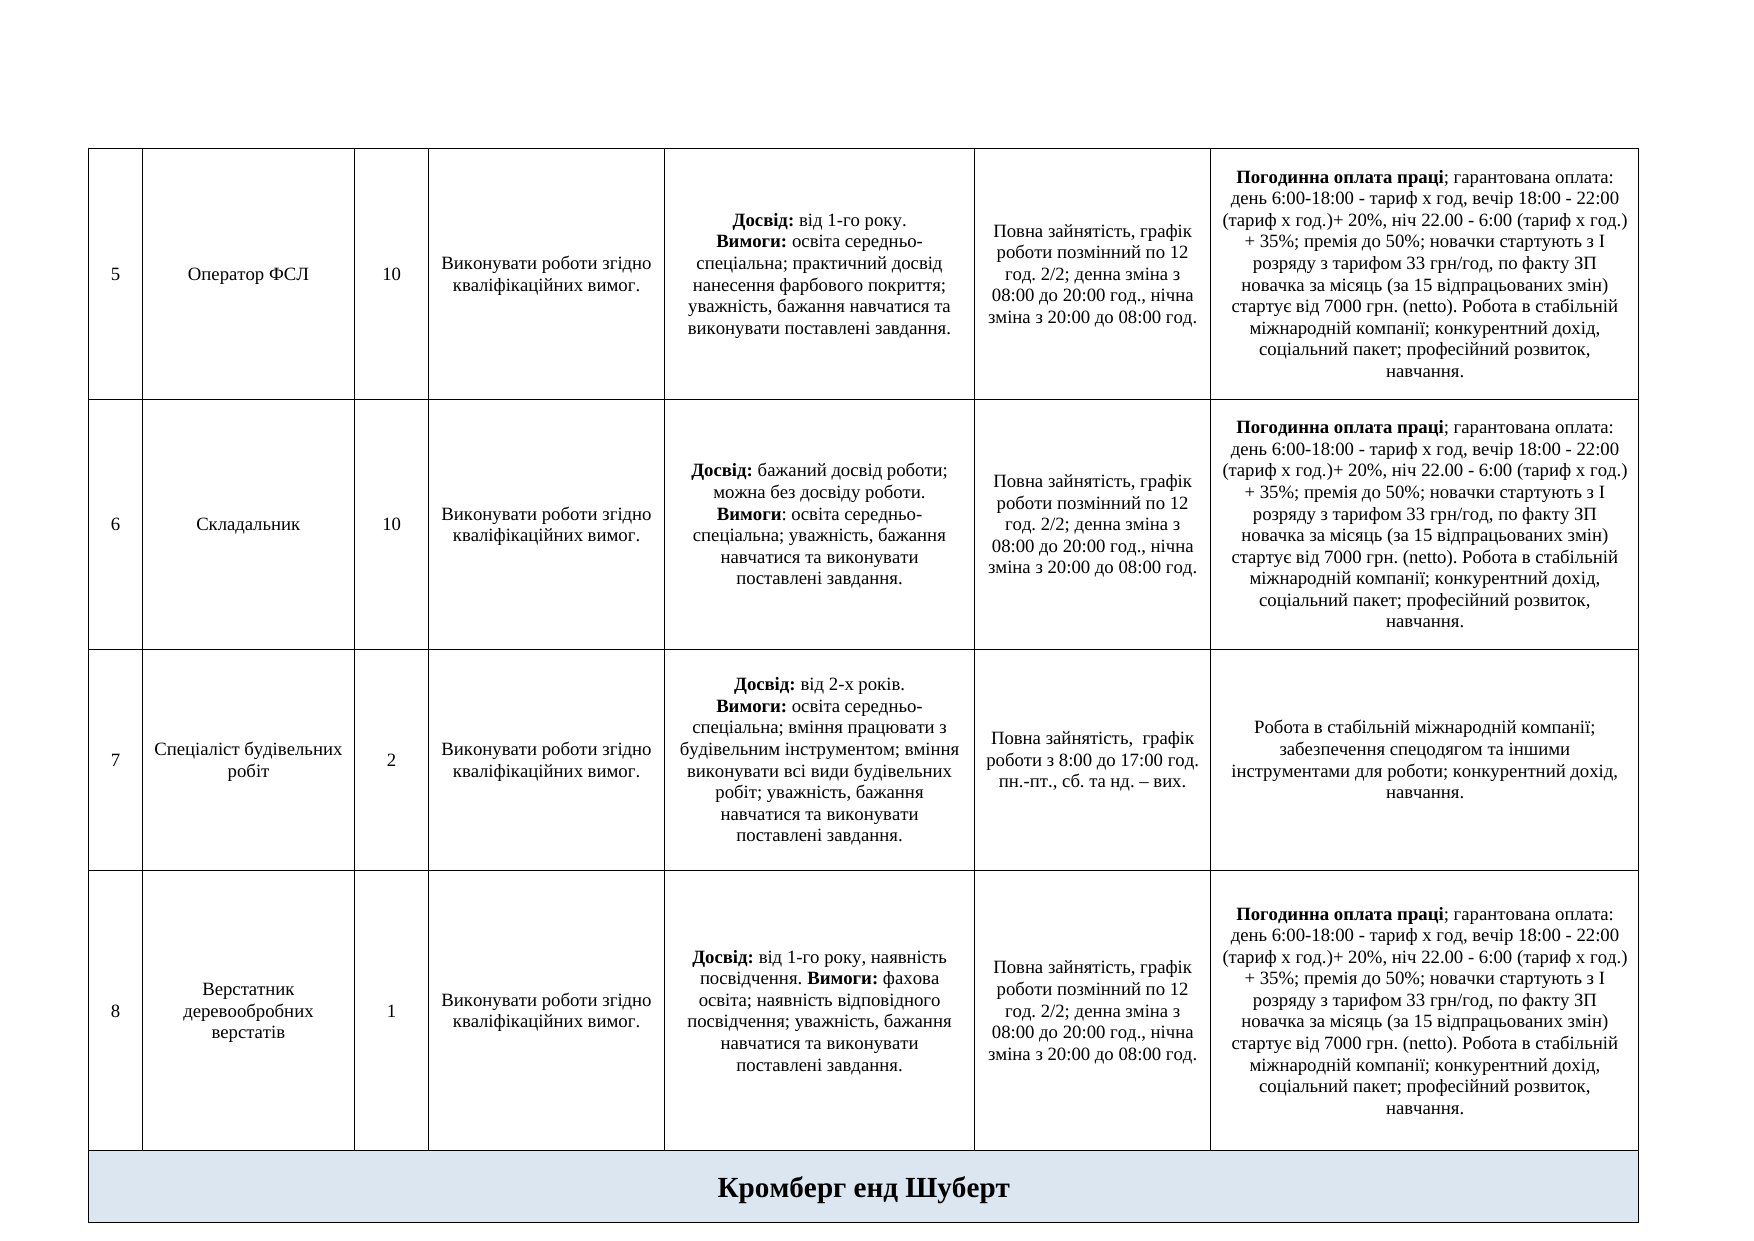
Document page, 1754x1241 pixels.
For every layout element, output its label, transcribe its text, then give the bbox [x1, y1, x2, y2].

table_cell Спеціаліст будівельних робіт [143, 650, 354, 869]
table_cell Повна зайнятість, графік роботи з 8:00 до 17:00 год. пн.-пт., сб. та нд. – вих. [975, 650, 1210, 869]
table_cell 5 [89, 149, 142, 398]
table_cell 6 [89, 400, 142, 648]
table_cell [429, 149, 664, 398]
table_cell Виконувати роботи згідно кваліфікаційних вимог. [429, 400, 664, 648]
table_cell Робота в стабільній міжнародній компанії; забезпечення спецодягом та іншими інструментами для роботи; конкурентний дохід, навчання. [1211, 650, 1638, 869]
table_cell Виконувати роботи згідно кваліфікаційних вимог. [429, 871, 664, 1150]
table_cell Досвід: від 1-го року. Вимоги: освіта середньо-спеціальна; практичний досвід нанесення фарбового покриття; уважність, бажання навчатися та виконувати поставлені завдання. [665, 149, 974, 398]
table_cell 8 [89, 871, 142, 1150]
table_cell 1 [355, 871, 428, 1150]
table_cell Виконувати роботи згідно кваліфікаційних вимог. [429, 650, 664, 869]
table_cell Досвід: бажаний досвід роботи; можна без досвіду роботи. Вимоги: освіта середньо-спеціальна; уважність, бажання навчатися та виконувати поставлені завдання. [665, 400, 974, 648]
table_cell Верстатник деревообробних верстатів [143, 871, 354, 1150]
table_cell Досвід: від 1-го року, наявність посвідчення. Вимоги: фахова освіта; наявність відповідного посвідчення; уважність, бажання навчатися та виконувати поставлені завдання. [665, 871, 974, 1150]
table_cell 2 [355, 650, 428, 869]
table_cell Оператор ФСЛ [143, 149, 354, 398]
table_cell 7 [89, 650, 142, 869]
table_cell Складальник [143, 400, 354, 648]
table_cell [975, 149, 1210, 398]
table_cell 10 [355, 149, 428, 398]
table_cell Досвід: від 2-х років. Вимоги: освіта середньо-спеціальна; вміння працювати з будівельним інструментом; вміння виконувати всі види будівельних робіт; уважність, бажання навчатися та виконувати поставлені завдання. [665, 650, 974, 869]
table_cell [1211, 149, 1638, 398]
table_cell Кромберг енд Шуберт [89, 1151, 1638, 1222]
table_cell 10 [355, 400, 428, 648]
table_cell Повна зайнятість, графік роботи позмінний по 12 год. 2/2; денна зміна з 08:00 до 20:00 год., нічна зміна з 20:00 до 08:00 год. [975, 400, 1210, 648]
table_cell Повна зайнятість, графік роботи позмінний по 12 год. 2/2; денна зміна з 08:00 до 20:00 год., нічна зміна з 20:00 до 08:00 год. [975, 871, 1210, 1150]
